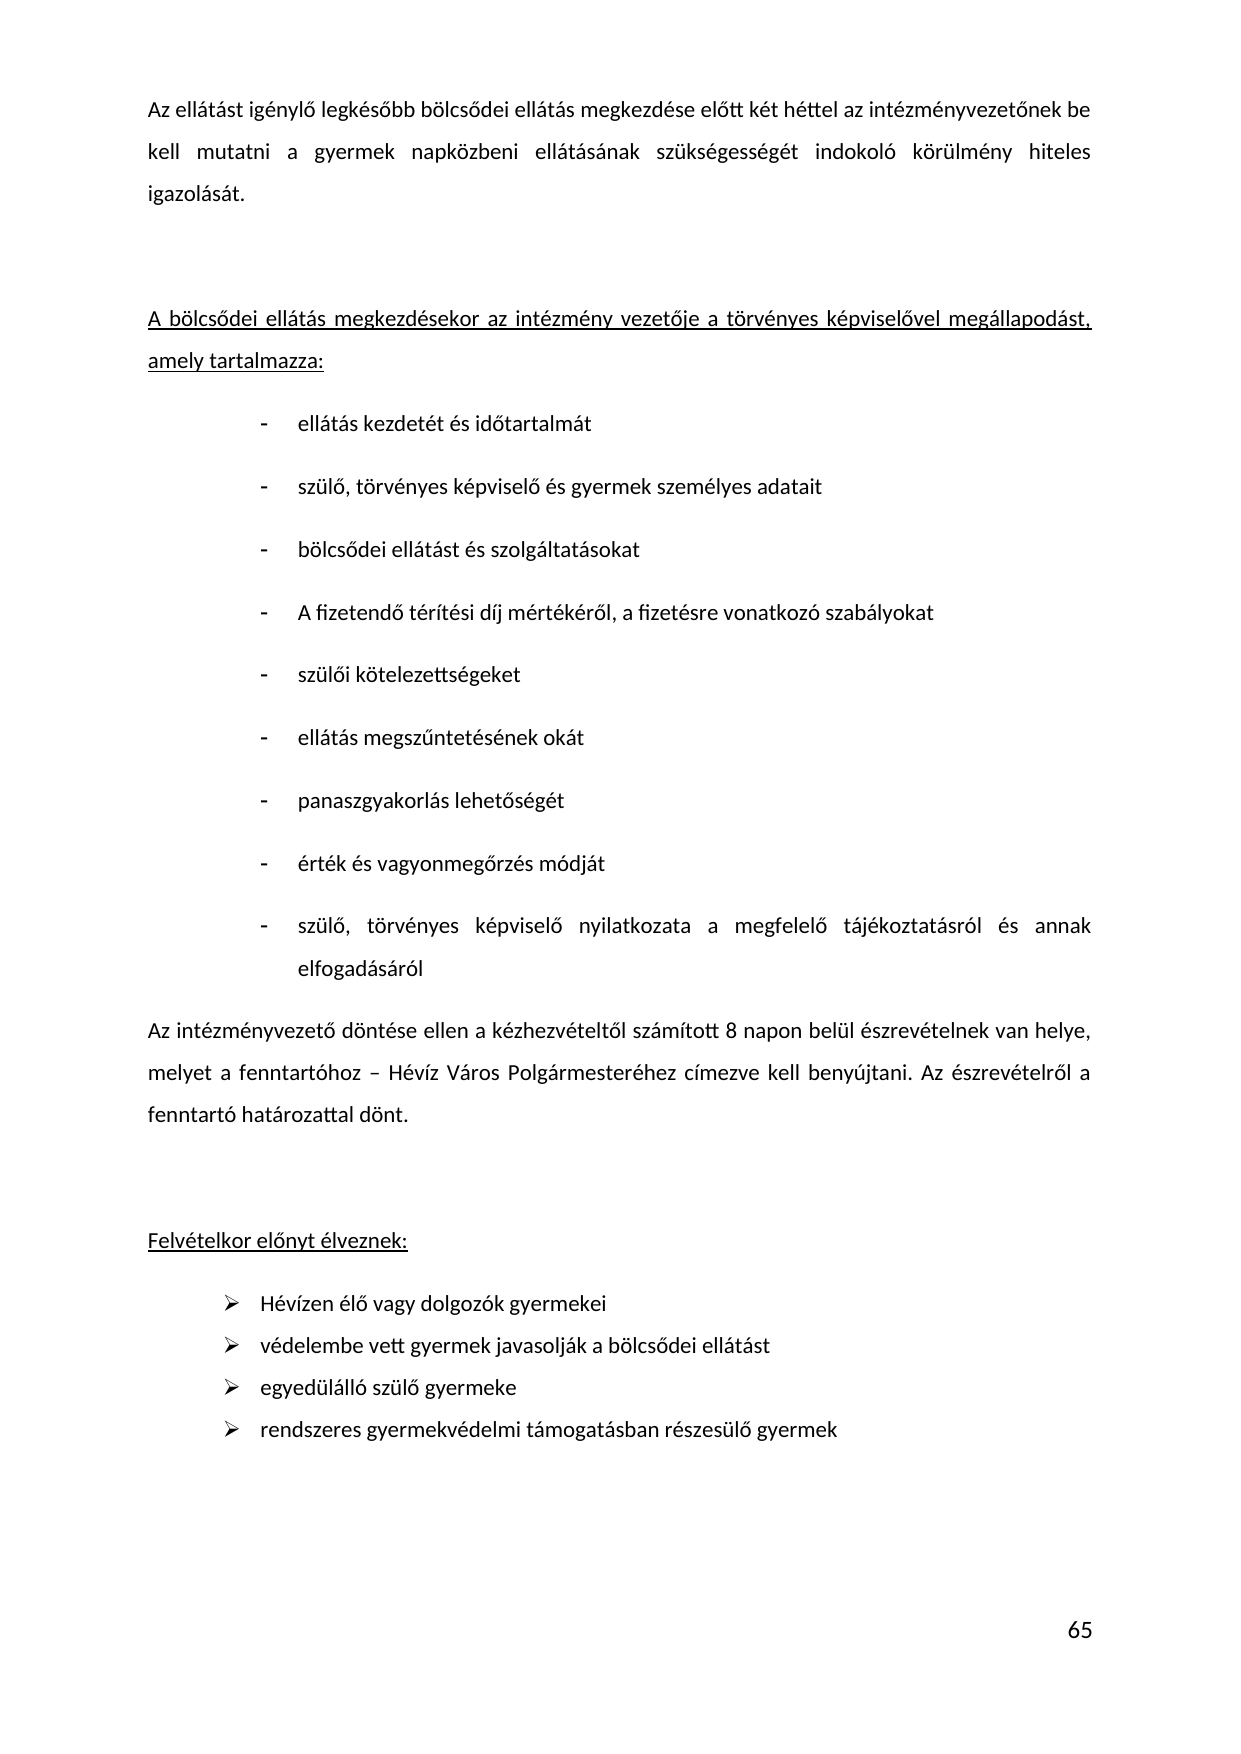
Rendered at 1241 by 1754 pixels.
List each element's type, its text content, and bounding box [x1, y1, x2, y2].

list szülői kötelezettségeket [260, 660, 1093, 688]
list A fizetendő térítési díj mértékéről, a fizetésre vonatkozó szabályokat [260, 598, 1093, 626]
list bölcsődei ellátást és szolgáltatásokat [260, 535, 1093, 563]
text Felvételkor előnyt élveznek: [148, 1226, 1093, 1254]
text A bölcsődei ellátás megkezdésekor az intézmény vezetője a törvényes képviselővel megállapodást, amely tartalmazza: [148, 304, 1093, 374]
list szülő, törvényes képviselő nyilatkozata a megfelelő tájékoztatásról és annak elfogadásáról [260, 912, 1093, 982]
list érték és vagyonmegőrzés módját [260, 849, 1093, 877]
text Az ellátást igénylő legkésőbb bölcsődei ellátás megkezdése előtt két héttel az intézményvezetőnek be kell mutatni a gyermek napközbeni ellátásának szükségességét indokoló körülmény hiteles igazolását. [148, 95, 1093, 207]
list ellátás megszűntetésének okát [260, 723, 1093, 751]
list szülő, törvényes képviselő és gyermek személyes adatait [260, 472, 1093, 500]
list panaszgyakorlás lehetőségét [260, 786, 1093, 814]
list Hévízen élő vagy dolgozók gyermekei [223, 1289, 1093, 1317]
list ellátás kezdetét és időtartalmát [260, 409, 1093, 437]
list rendszeres gyermekvédelmi támogatásban részesülő gyermek [223, 1415, 1093, 1443]
list védelembe vett gyermek javasolják a bölcsődei ellátást [223, 1331, 1093, 1359]
text Az intézményvezető döntése ellen a kézhezvételtől számított 8 napon belül észrevételnek van helye, melyet a fenntartóhoz – Hévíz Város Polgármesteréhez címezve kell benyújtani. Az észrevételről a fenntartó határozattal dönt. [148, 1016, 1093, 1128]
list egyedülálló szülő gyermeke [223, 1373, 1093, 1401]
